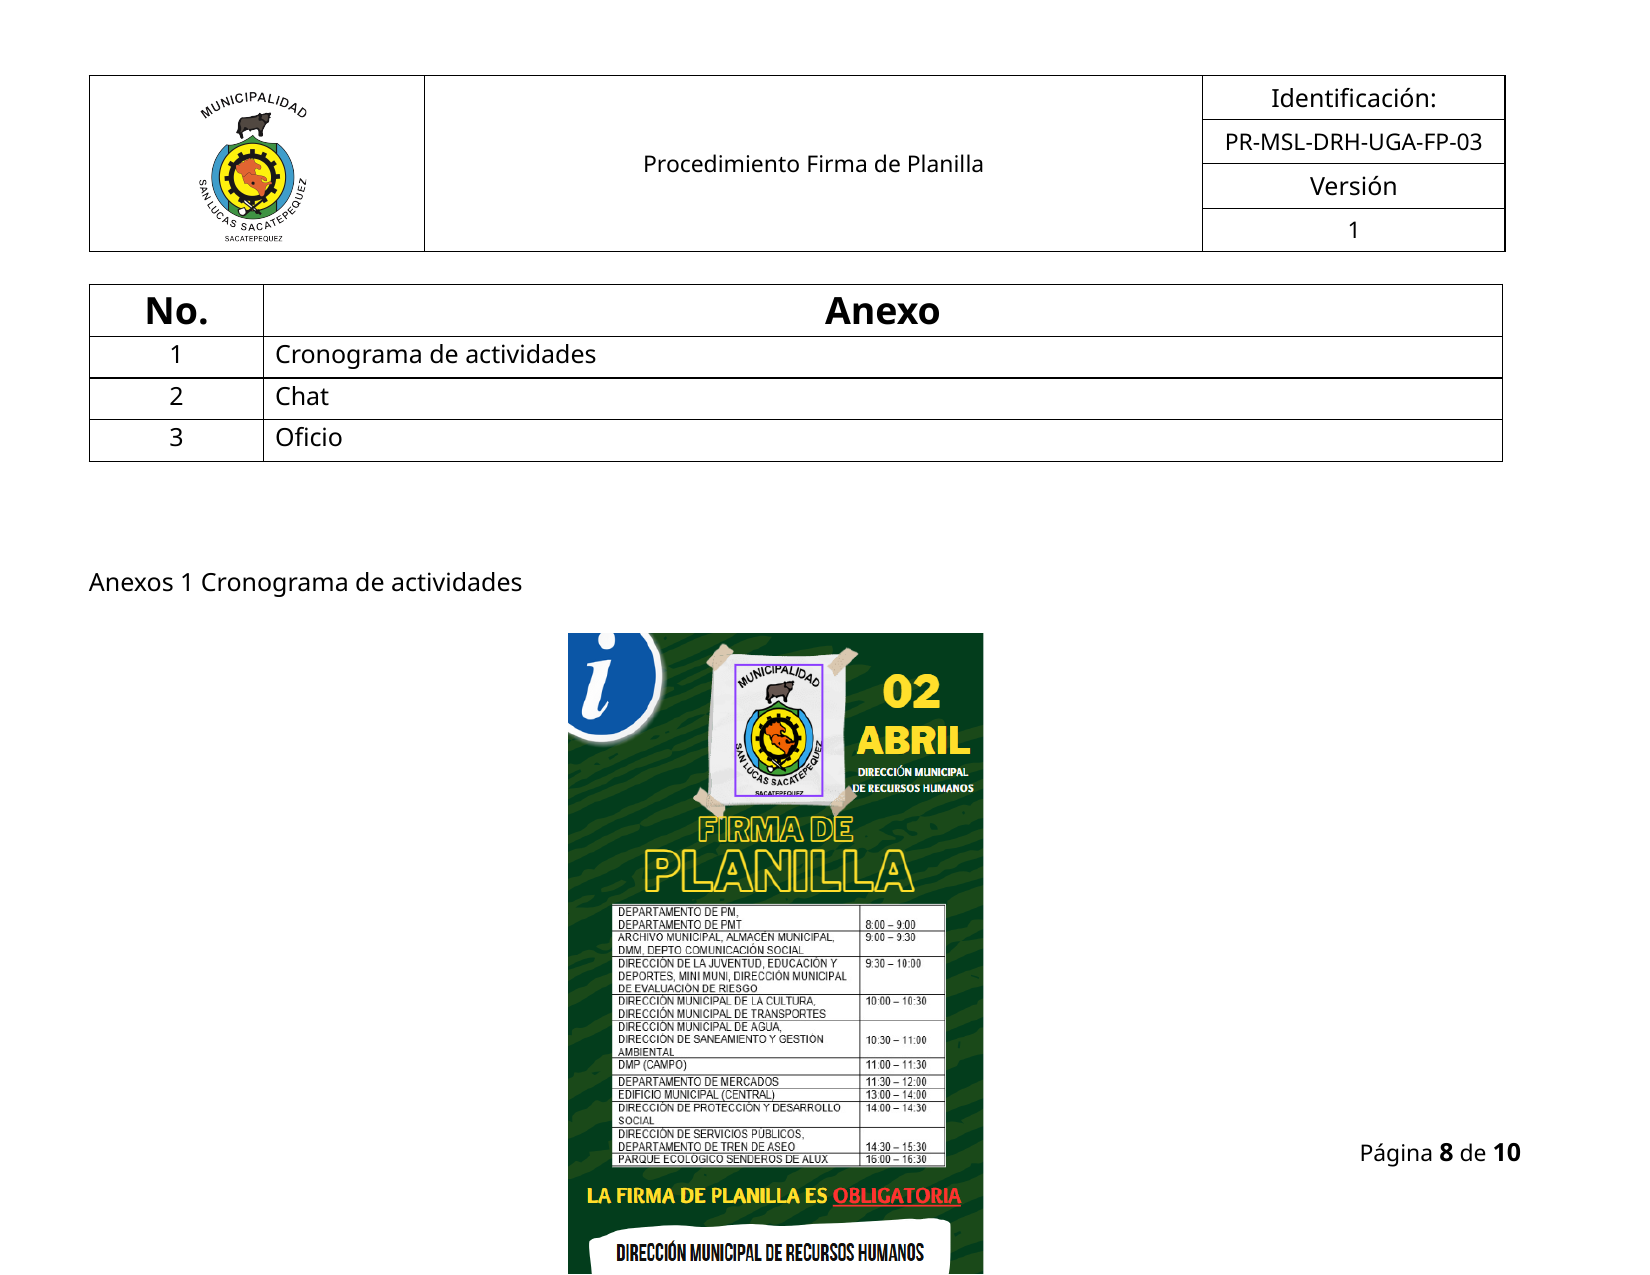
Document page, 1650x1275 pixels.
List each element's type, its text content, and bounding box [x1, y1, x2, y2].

table_cell Oficio [264, 420, 1502, 461]
text Anexos 1 Cronograma de actividades [89, 564, 1521, 598]
picture [199, 92, 307, 242]
table_header Anexo [264, 285, 1502, 336]
table_cell 1 [90, 337, 263, 377]
table_cell Cronograma de actividades [264, 337, 1502, 377]
picture [568, 633, 984, 1274]
table_cell 2 [90, 379, 263, 419]
table_cell 3 [90, 420, 263, 461]
table_header No. [90, 285, 263, 336]
table_cell Chat [264, 379, 1502, 419]
